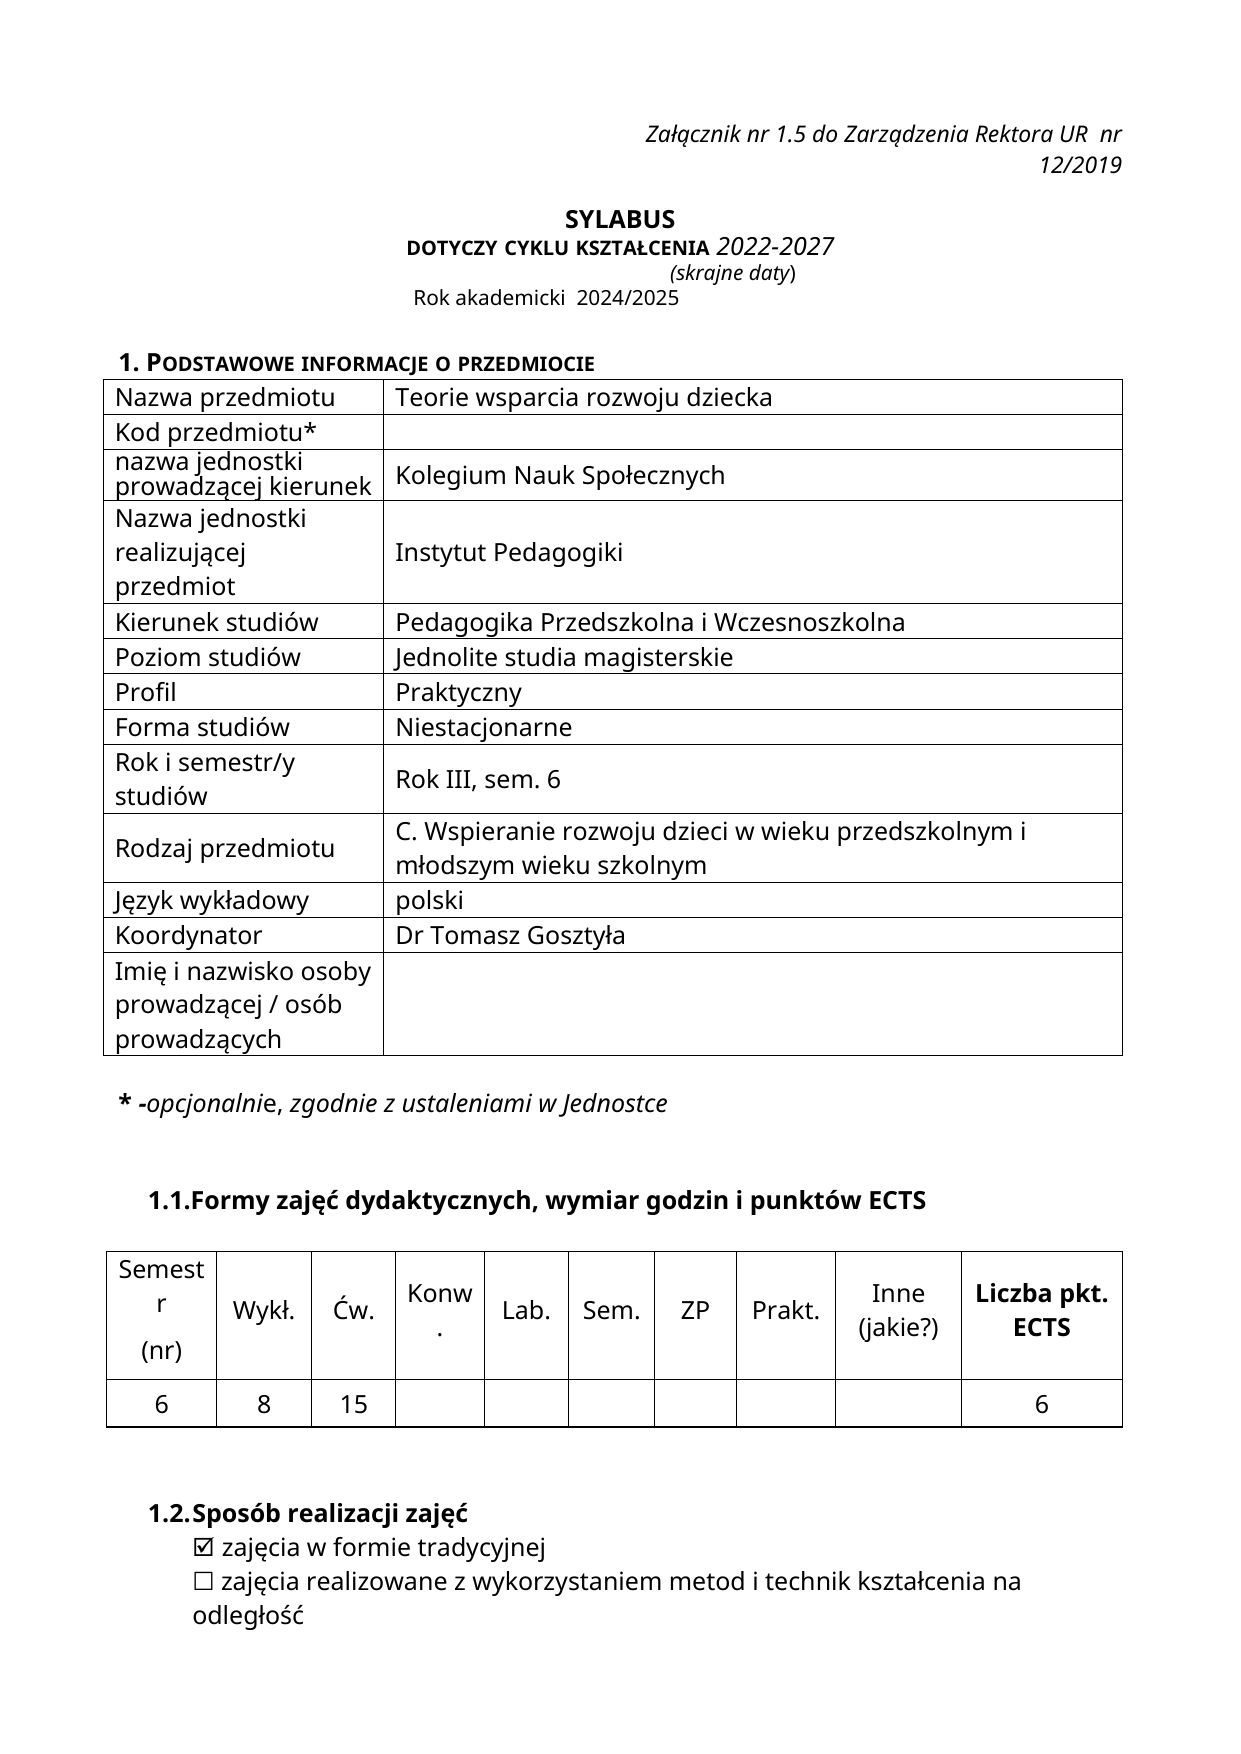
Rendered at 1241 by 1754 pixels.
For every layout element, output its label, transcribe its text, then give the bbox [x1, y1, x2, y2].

text 1. Podstawowe informacje o przedmiocie [118, 344, 1122, 379]
text (skrajne daty) [118, 261, 1122, 286]
table_header Teorie wsparcia rozwoju dziecka [384, 380, 1122, 414]
table_cell Nazwa jednostki realizującej przedmiot [104, 501, 383, 603]
table_header Ćw. [312, 1252, 395, 1379]
table_cell Praktyczny [384, 674, 1122, 708]
table_cell Koordynator [104, 918, 383, 952]
table_cell [836, 1380, 961, 1426]
text ☐ zajęcia realizowane z wykorzystaniem metod i technik kształcenia na odległość [192, 1564, 1122, 1632]
text * -opcjonalnie, zgodnie z ustaleniami w Jednostce [118, 1086, 1122, 1119]
table_cell polski [384, 883, 1122, 917]
table_header Sem. [569, 1252, 654, 1379]
table_header Inne (jakie?) [836, 1252, 961, 1379]
text Rok akademicki 2024/2025 [118, 286, 1122, 311]
table_cell C. Wspieranie rozwoju dzieci w wieku przedszkolnym i młodszym wieku szkolnym [384, 814, 1122, 882]
text zajęcia w formie tradycyjnej [192, 1529, 1122, 1564]
table_cell [737, 1380, 835, 1426]
table_cell Niestacjonarne [384, 710, 1122, 743]
table_cell Poziom studiów [104, 639, 383, 673]
table_cell Dr Tomasz Gosztyła [384, 918, 1122, 952]
table_cell Pedagogika Przedszkolna i Wczesnoszkolna [384, 604, 1122, 638]
table_header ZP [655, 1252, 736, 1379]
table_header Lab. [485, 1252, 568, 1379]
text SYLABUS [118, 201, 1122, 236]
table_header Nazwa przedmiotu [104, 380, 383, 414]
table_cell Imię i nazwisko osoby prowadzącej / osób prowadzących [104, 953, 383, 1055]
table_header Prakt. [737, 1252, 835, 1379]
table_cell 6 [107, 1380, 216, 1426]
text dotyczy cyklu kształcenia 2022-2027 [118, 236, 1122, 261]
table_cell 15 [312, 1380, 395, 1426]
table_cell [655, 1380, 736, 1426]
table_header Wykł. [217, 1252, 311, 1379]
table_cell Język wykładowy [104, 883, 383, 917]
table_cell Jednolite studia magisterskie [384, 639, 1122, 673]
text Załącznik nr 1.5 do Zarządzenia Rektora UR nr 12/2019 [118, 118, 1122, 181]
table_cell Kod przedmiotu* [104, 415, 383, 449]
table_cell Profil [104, 674, 383, 708]
table_cell Kolegium Nauk Społecznych [384, 450, 1122, 500]
table_cell 6 [962, 1380, 1122, 1426]
table_cell [485, 1380, 568, 1426]
table_cell [569, 1380, 654, 1426]
table_cell [384, 415, 1122, 449]
table_cell [396, 1380, 484, 1426]
table_header Konw. [396, 1252, 484, 1379]
table_cell Instytut Pedagogiki [384, 501, 1122, 603]
text 1.1.Formy zajęć dydaktycznych, wymiar godzin i punktów ECTS [148, 1183, 1122, 1217]
table_cell nazwa jednostki prowadzącej kierunek [104, 450, 383, 500]
table_cell Rodzaj przedmiotu [104, 814, 383, 882]
table_cell [384, 953, 1122, 1055]
table_cell Rok III, sem. 6 [384, 745, 1122, 813]
table_cell 8 [217, 1380, 311, 1426]
table_header Semestr (nr) [107, 1252, 216, 1379]
table_cell Forma studiów [104, 710, 383, 743]
text 1.2. Sposób realizacji zajęć [148, 1496, 1122, 1529]
table_header Liczba pkt. ECTS [962, 1252, 1122, 1379]
table_cell Kierunek studiów [104, 604, 383, 638]
table_cell Rok i semestr/y studiów [104, 745, 383, 813]
